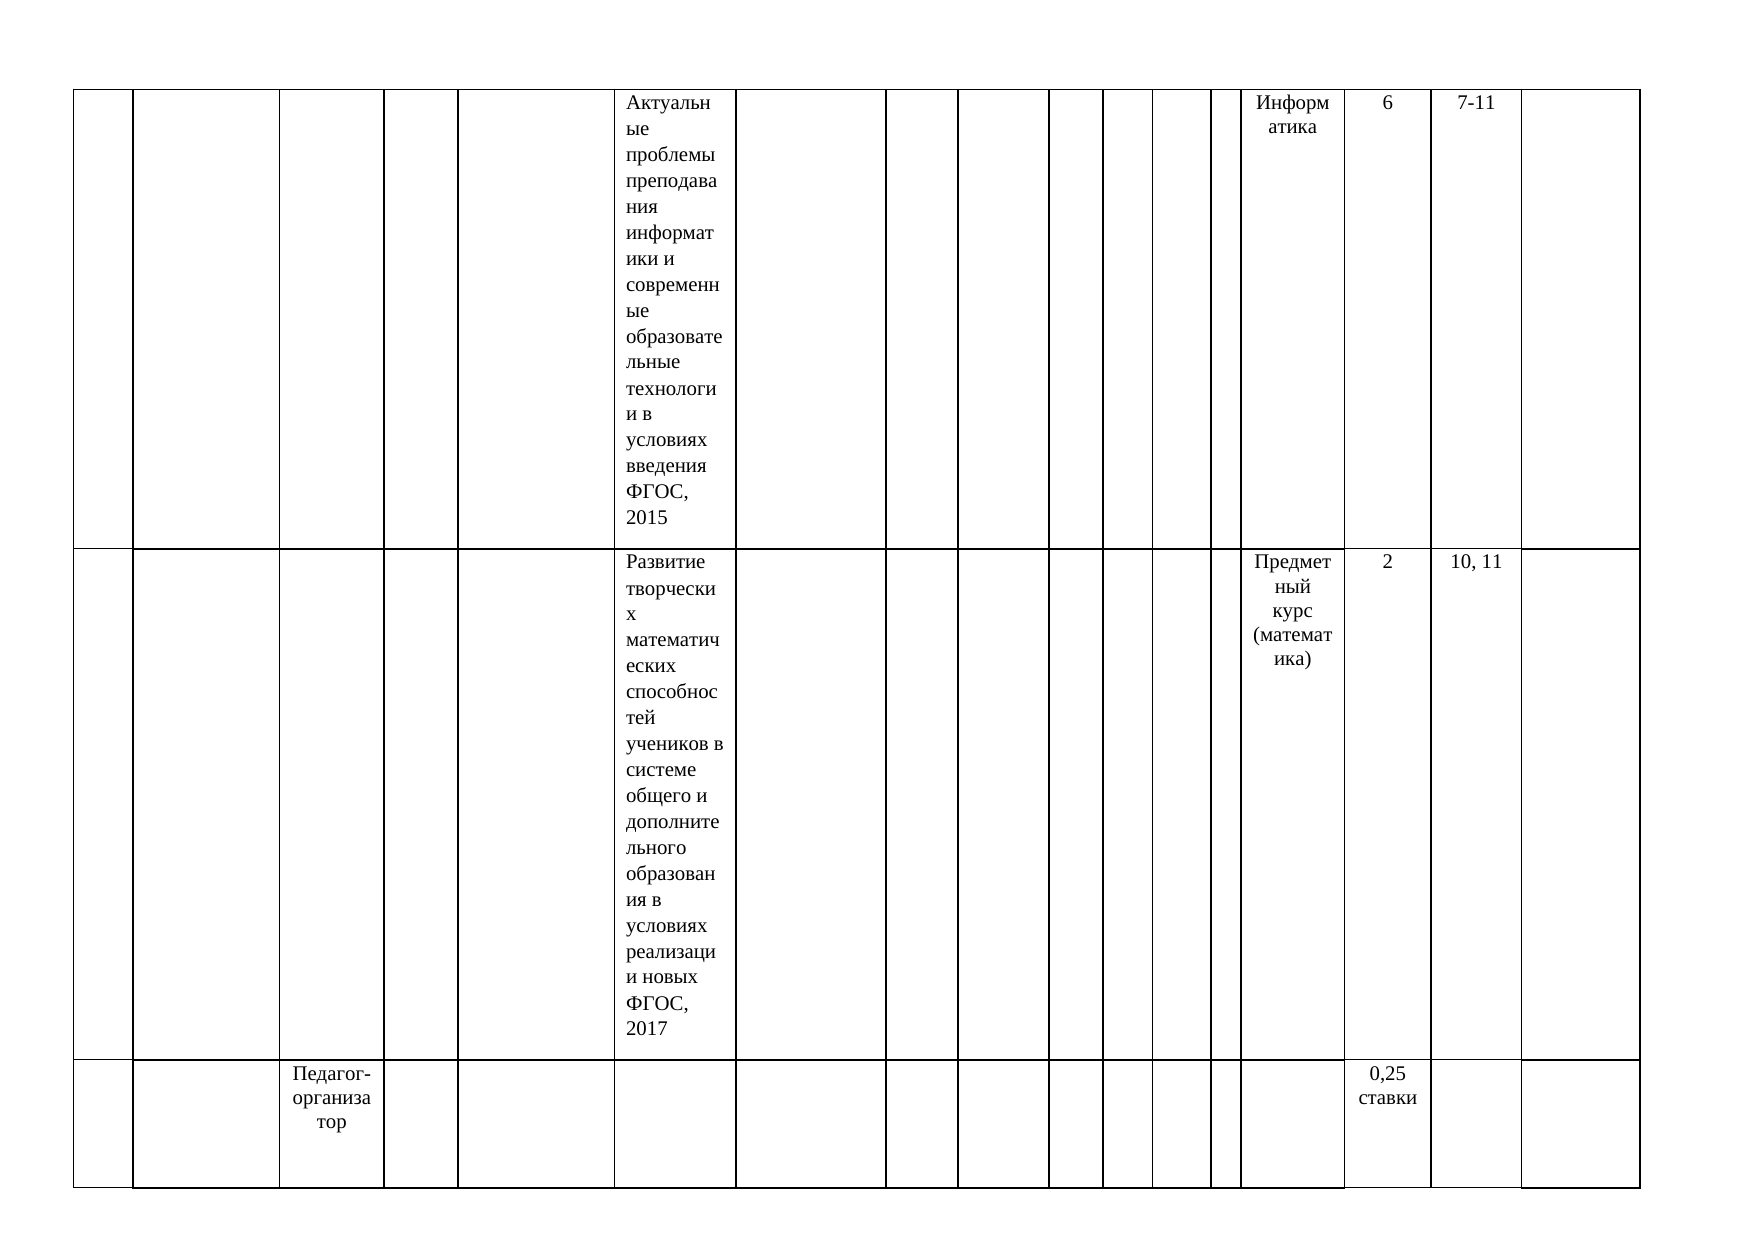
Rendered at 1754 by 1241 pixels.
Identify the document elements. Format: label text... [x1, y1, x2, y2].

table_cell [280, 550, 383, 1059]
table_cell [1522, 90, 1639, 548]
table_cell [134, 90, 279, 548]
table_cell Педагог-организатор [280, 1061, 383, 1187]
table_cell [1212, 1061, 1240, 1187]
table_cell [959, 90, 1048, 548]
table_cell [459, 90, 614, 548]
table_cell [74, 549, 132, 1059]
table_cell [1432, 1060, 1521, 1187]
table_cell [385, 90, 457, 548]
table_cell [1104, 1061, 1152, 1187]
table_cell 0,25 ставки [1345, 1060, 1430, 1187]
table_cell [1153, 1061, 1210, 1187]
table_cell [1522, 1061, 1639, 1187]
table_cell [1050, 550, 1102, 1059]
table_cell [385, 1061, 457, 1187]
table_cell [134, 1061, 279, 1187]
table_cell [385, 550, 457, 1059]
table_cell 2 [1345, 549, 1430, 1059]
table_cell 10, 11 [1432, 549, 1521, 1059]
table_cell [1153, 90, 1210, 548]
table_cell [459, 1061, 614, 1187]
table_cell [1212, 90, 1240, 548]
table_cell [737, 1061, 885, 1187]
table_cell [737, 550, 885, 1059]
table_cell [1522, 550, 1639, 1059]
table_cell [1212, 550, 1240, 1059]
table_cell Предметный курс (математика) [1242, 550, 1344, 1059]
table_cell 7-11 [1432, 90, 1521, 548]
table_cell [959, 550, 1048, 1059]
table_cell [615, 1061, 735, 1187]
table_cell [74, 1060, 132, 1187]
table_cell [887, 1061, 957, 1187]
table_cell [737, 90, 885, 548]
table_cell [459, 550, 614, 1059]
table_cell [887, 90, 957, 548]
table_cell [1104, 550, 1152, 1059]
table_cell [74, 90, 132, 548]
table_cell Информатика [1242, 90, 1344, 548]
table_cell [1104, 90, 1152, 548]
table_cell Актуальные проблемы преподавания информатики и современные образовательные технологии в условиях введения ФГОС, 2015 [615, 90, 735, 548]
table_cell [280, 90, 383, 548]
table_cell [887, 550, 957, 1059]
table_cell 6 [1345, 90, 1430, 548]
table_cell [1242, 1061, 1344, 1187]
table_cell [1050, 1061, 1102, 1187]
table_cell [134, 550, 279, 1059]
table_cell [959, 1061, 1048, 1187]
table_cell Развитие творческих математических способностей учеников в системе общего и дополнительного образования в условиях реализации новых ФГОС, 2017 [615, 550, 735, 1059]
table_cell [1050, 90, 1102, 548]
table_cell [1153, 550, 1210, 1059]
